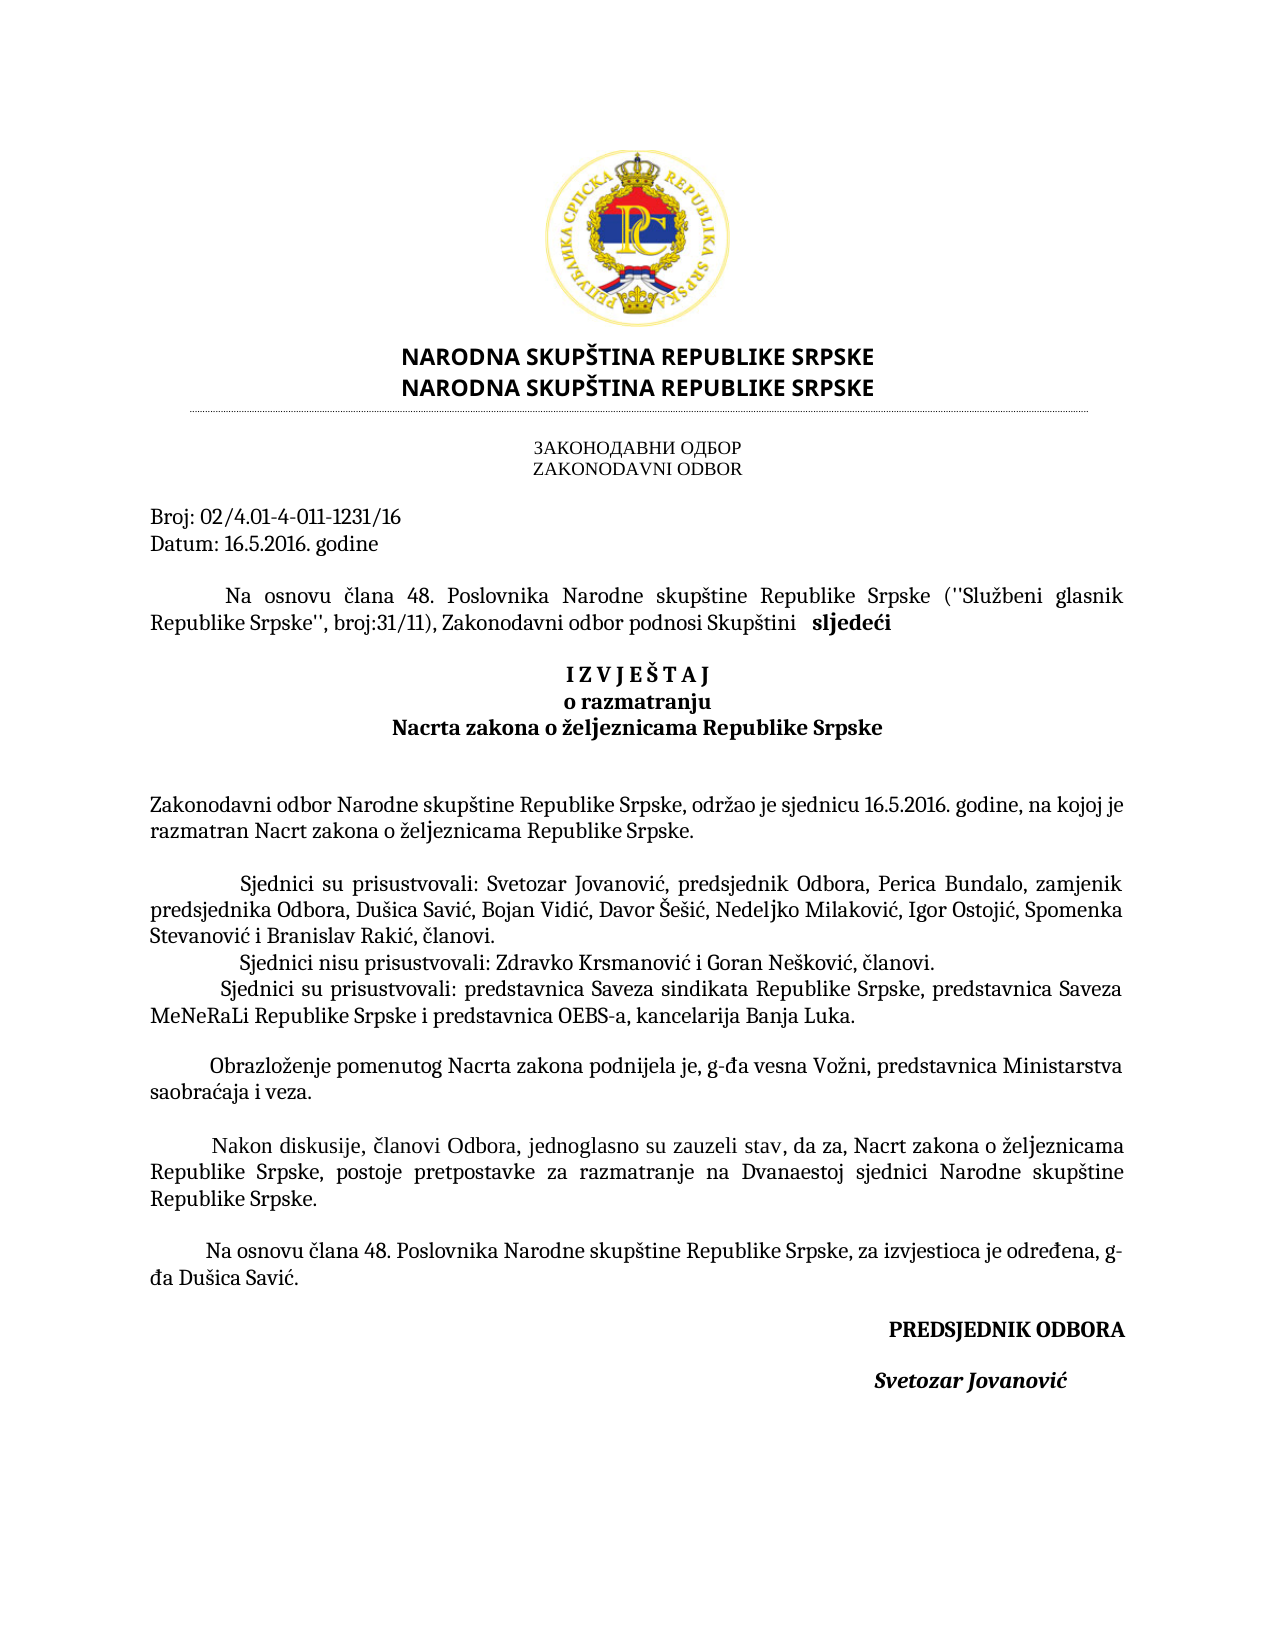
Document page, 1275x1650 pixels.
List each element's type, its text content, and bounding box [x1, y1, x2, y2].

text Obrazloženje pomenutog Nacrta zakona podnijela je, g-đa vesna Vožni, predstavnica Ministarstva saobraćaja i veza. [150, 1053, 1125, 1106]
text Sjednici su prisustvovali: predstavnica Saveza sindikata Republike Srpske, predstavnica Saveza MeNeRaLi Republike Srpske i predstavnica OEBS-a, kancelarija Banja Luka. [150, 976, 1125, 1029]
text Broj: 02/4.01-4-011-1231/16 [150, 504, 1125, 530]
text Na osnovu člana 48. Poslovnika Narodne skupštine Republike Srpske, za izvjestioca je određena, g-đa Dušica Savić. [150, 1238, 1125, 1291]
text ЗАКОНОДАВНИ ОДБОР [150, 437, 1125, 458]
text Zakonodavni odbor Narodne skupštine Republike Srpske, održao je sjednicu 16.5.2016. godine, na kojoj je razmatran Nacrt zakona o želјeznicama Republike Srpske. [150, 741, 1125, 844]
text ZAKONODAVNI ODBOR [150, 458, 1125, 480]
text Sjednici su prisustvovali: Svetozar Jovanović, predsjednik Odbora, Perica Bundalo, zamjenik predsjednika Odbora, Dušica Savić, Bojan Vidić, Davor Šešić, Nedelјko Milaković, Igor Ostojić, Spomenka Stevanović i Branislav Rakić, članovi. [150, 871, 1125, 950]
text I Z V J E Š T A J [150, 662, 1125, 688]
text PREDSJEDNIK ODBORA [150, 1317, 1125, 1343]
text Sjednici nisu prisustvovali: Zdravko Krsmanović i Goran Nešković, članovi. [150, 950, 1125, 976]
text Datum: 16.5.2016. godine [150, 530, 1125, 557]
text o razmatranju [150, 688, 1125, 715]
text Nacrta zakona o želјeznicama Republike Srpske [150, 715, 1125, 741]
text Nakon diskusije, članovi Odbora, jednoglasno su zauzeli stav, da za, Nacrt zakona o želјeznicama Republike Srpske, postoje pretpostavke za razmatranje na Dvanaestoj sjednici Narodne skupštine Republike Srpske. [150, 1132, 1125, 1212]
text NARODNA SKUPŠTINA REPUBLIKE SRPSKE [150, 372, 1125, 403]
text NARODNA SKUPŠTINA REPUBLIKE SRPSKE [150, 341, 1125, 372]
text Na osnovu člana 48. Poslovnika Narodne skupštine Republike Srpske (''Službeni glasnik Republike Srpske'', broj:31/11), Zakonodavni odbor podnosi Skupštini slјedeći [150, 583, 1125, 636]
text Svetozar Jovanović [150, 1367, 1125, 1394]
